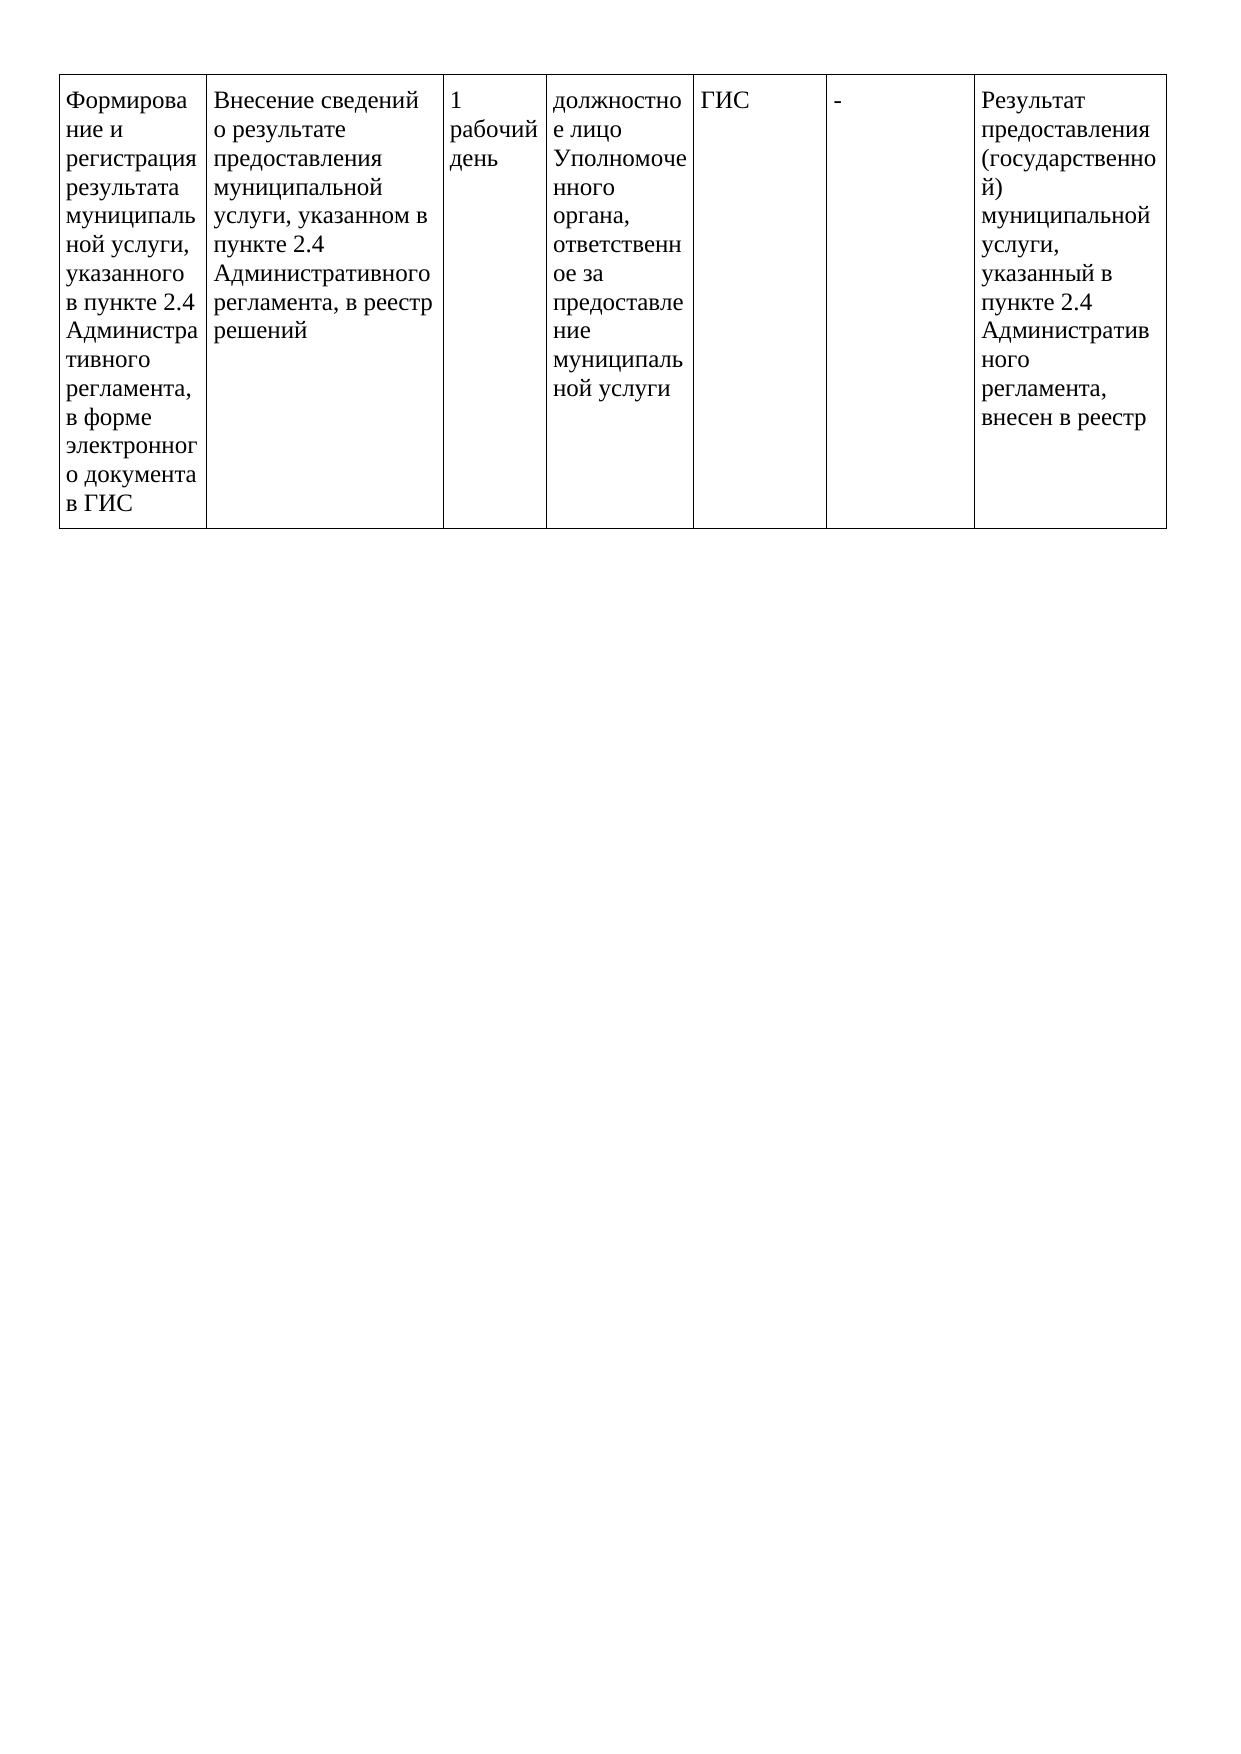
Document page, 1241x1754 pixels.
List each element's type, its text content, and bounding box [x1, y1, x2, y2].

table_cell ГИС [694, 75, 826, 527]
table_cell Формирование и регистрация результата муниципальной услуги, указанного в пункте 2.4 Административного регламента, в форме электронного документа в ГИС [60, 75, 206, 527]
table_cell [547, 75, 693, 527]
table_cell 1 рабочий день [444, 75, 546, 527]
table_cell - [827, 75, 974, 527]
table_cell Внесение сведений о результате предоставления муниципальной услуги, указанном в пункте 2.4 Административного регламента, в реестр решений [207, 75, 443, 527]
table_cell Результат предоставления (государственной) муниципальной услуги, указанный в пункте 2.4 Административного регламента, внесен в реестр [975, 75, 1166, 527]
